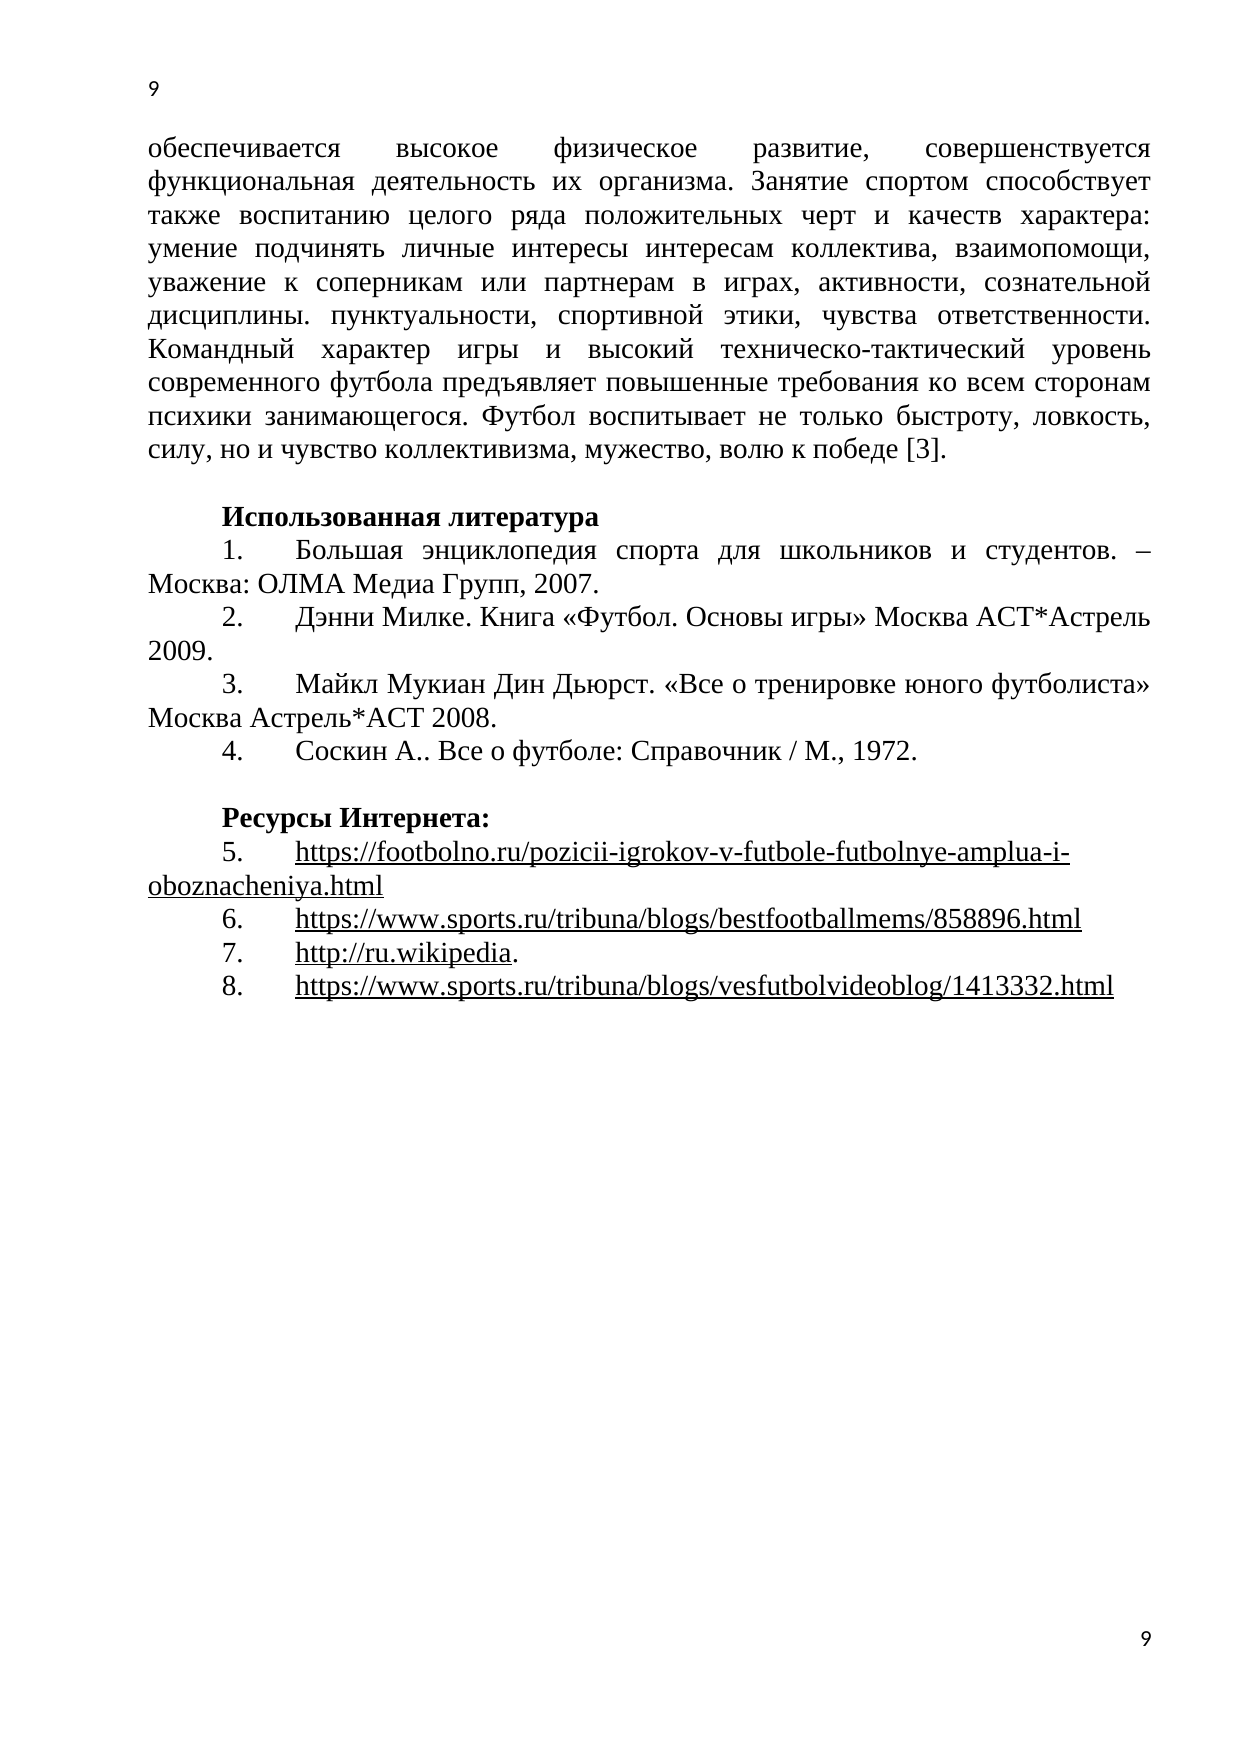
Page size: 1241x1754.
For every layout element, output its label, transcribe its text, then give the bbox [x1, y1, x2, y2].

text Использованная литература [148, 499, 1152, 532]
list http://ru.wikipedia. [148, 935, 1152, 968]
list Соскин А.. Все о футболе: Справочник / М., 1972. [148, 733, 1152, 767]
list Большая энциклопедия спорта для школьников и студентов. – Москва: ОЛМА Медиа Групп, 2007. [148, 532, 1152, 599]
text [148, 130, 1152, 465]
list Дэнни Милке. Книга «Футбол. Основы игры» Москва АСТ*Астрель 2009. [148, 599, 1152, 666]
list https://www.sports.ru/tribuna/blogs/bestfootballmems/858896.html [148, 901, 1152, 935]
text Ресурсы Интернета: [148, 801, 1152, 834]
list https://www.sports.ru/tribuna/blogs/vesfutbolvideoblog/1413332.html [148, 968, 1152, 1002]
list https://footbolno.ru/pozicii-igrokov-v-futbole-futbolnye-amplua-i-oboznacheniya.html [148, 834, 1152, 901]
list Майкл Мукиан Дин Дьюрст. «Все о тренировке юного футболиста» Москва Астрель*АСТ 2008. [148, 666, 1152, 733]
